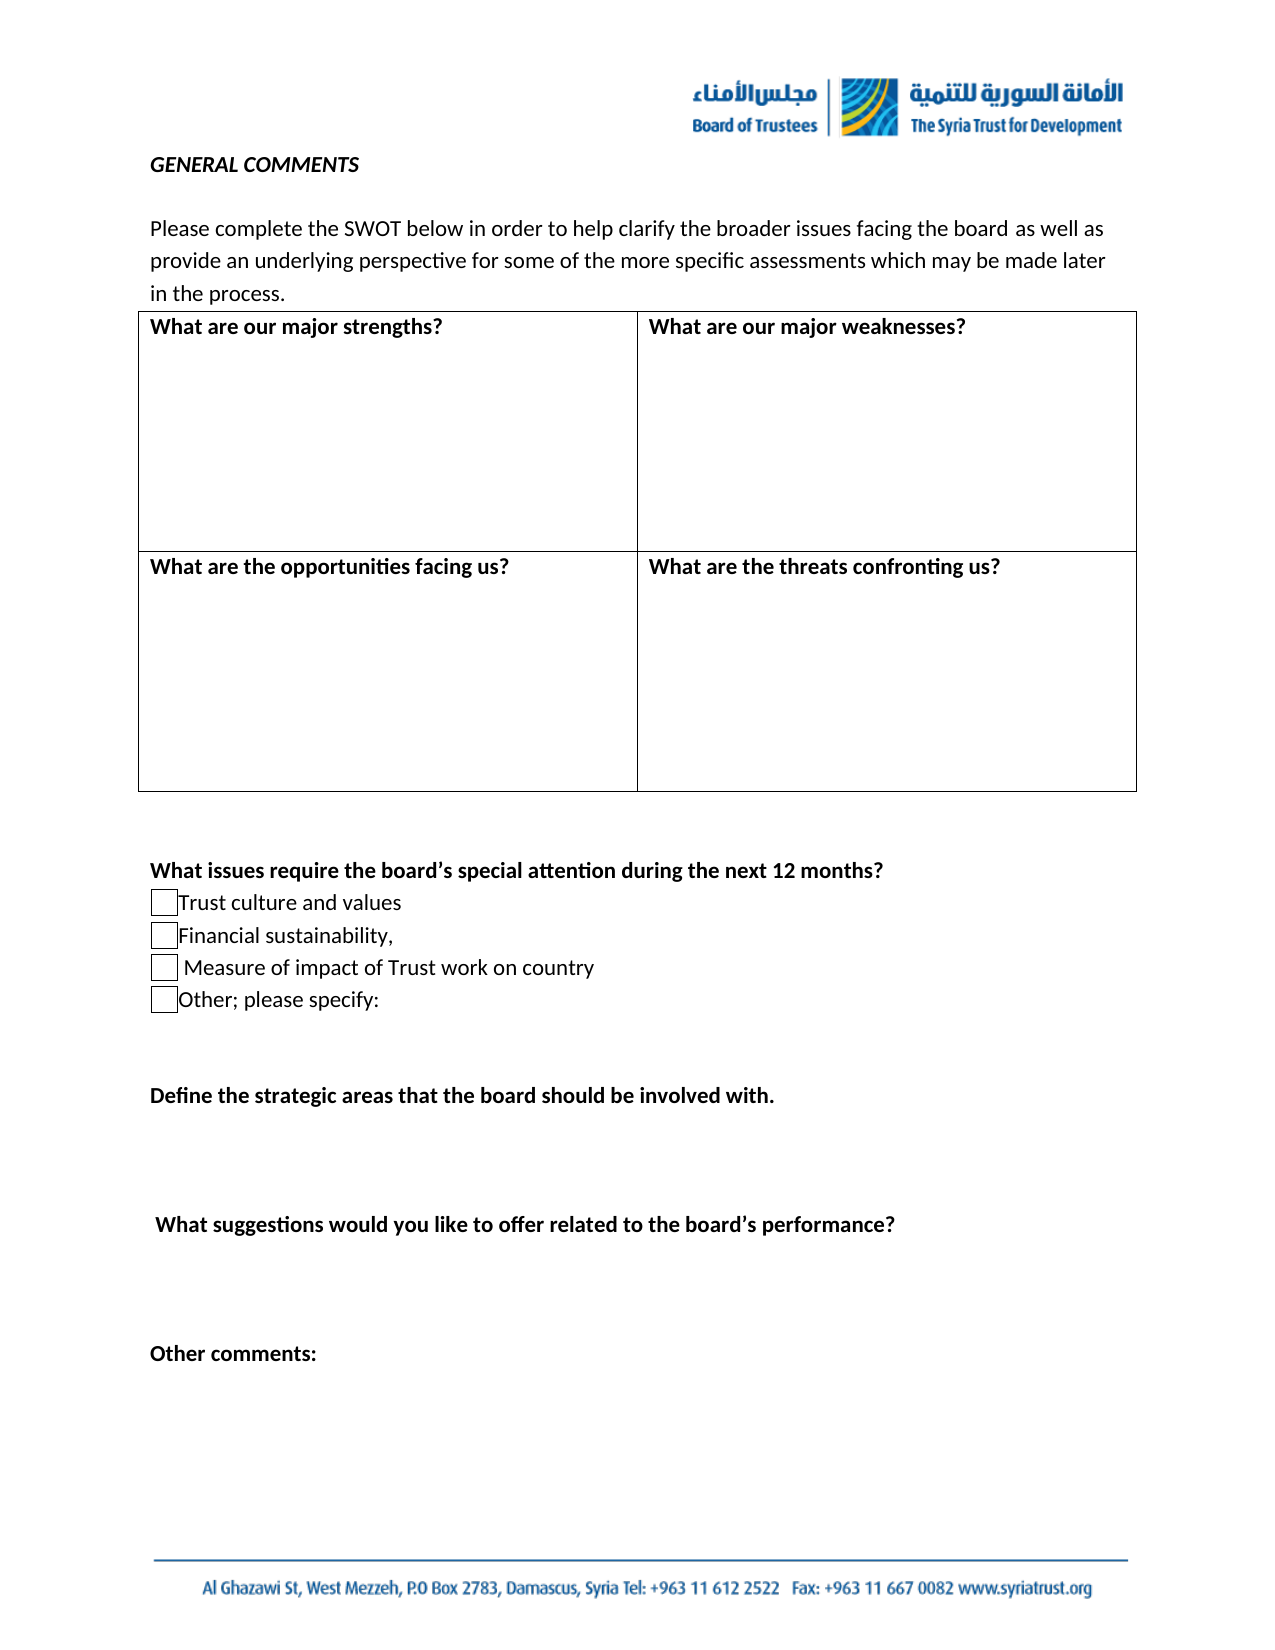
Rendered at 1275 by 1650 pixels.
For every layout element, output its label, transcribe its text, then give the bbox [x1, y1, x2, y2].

text Other comments: [150, 1339, 1125, 1367]
picture [153, 1559, 1129, 1600]
text Please complete the SWOT below in order to help clarify the broader issues facing the board as well as provide an underlying perspective for some of the more specific assessments which may be made later in the process. [150, 214, 1125, 307]
table_cell What are the threats confronting us? [638, 552, 1136, 791]
picture [690, 75, 1125, 141]
text Other; please specify: [150, 985, 1125, 1013]
table_cell What are the opportunities facing us? [139, 552, 637, 791]
text What suggestions would you like to offer related to the board’s performance? [150, 1210, 1125, 1238]
text Financial sustainability, [150, 921, 1125, 949]
text What issues require the board’s special attention during the next 12 months? [150, 856, 1125, 884]
text Measure of impact of Trust work on country [150, 953, 1125, 981]
text GENERAL COMMENTS [150, 150, 1125, 178]
table_header What are our major weaknesses? [638, 312, 1136, 551]
text Trust culture and values [150, 888, 1125, 917]
table_header What are our major strengths? [139, 312, 637, 551]
text Define the strategic areas that the board should be involved with. [150, 1082, 1125, 1110]
